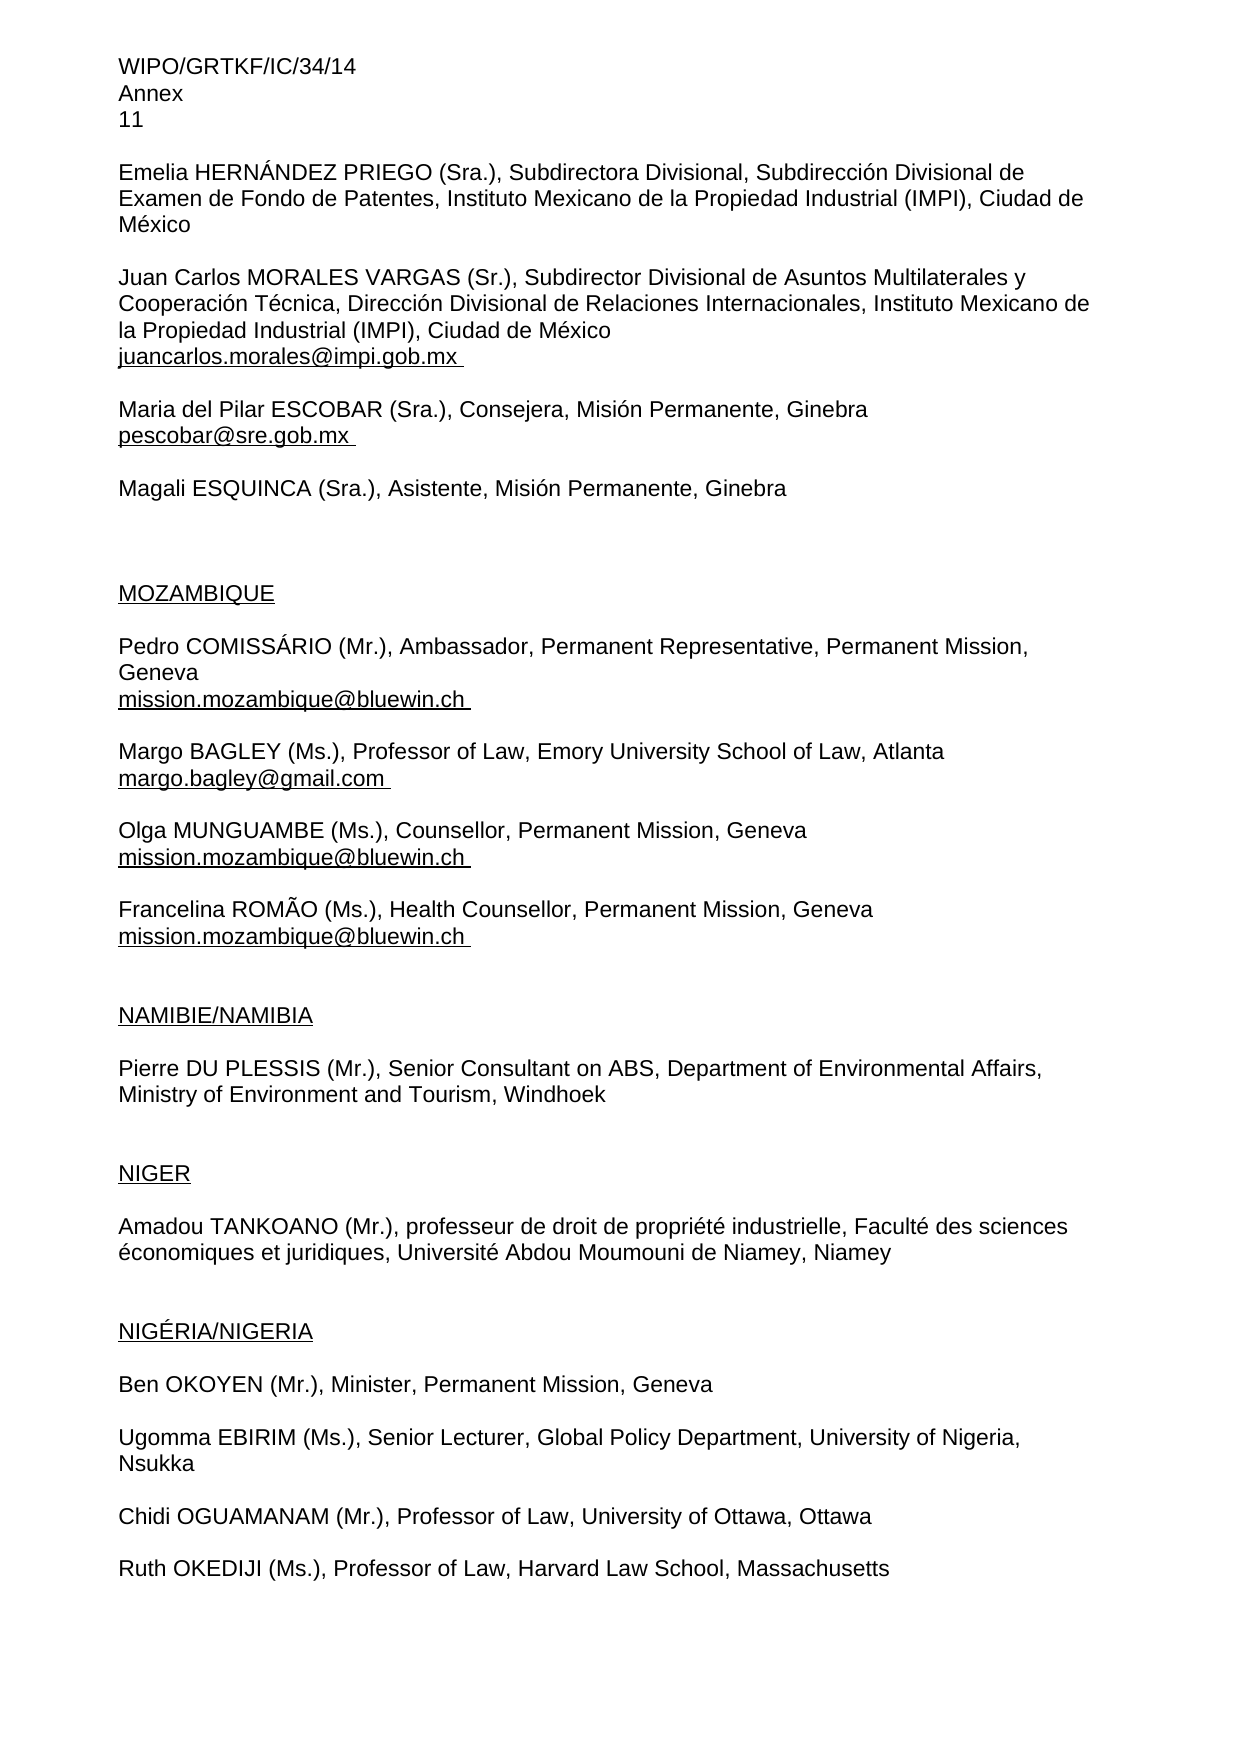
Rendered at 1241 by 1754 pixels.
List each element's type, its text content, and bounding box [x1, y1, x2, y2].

text Ruth OKEDIJI (Ms.), Professor of Law, Harvard Law School, Massachusetts [118, 1555, 1092, 1582]
text margo.bagley@gmail.com [118, 765, 1092, 791]
text Magali ESQUINCA (Sra.), Asistente, Misión Permanente, Ginebra [118, 475, 1092, 501]
text NAMIBIE/NAMIBIA [118, 1002, 1092, 1028]
text MOZAMBIQUE [118, 580, 1092, 607]
text Olga MUNGUAMBE (Ms.), Counsellor, Permanent Mission, Geneva [118, 817, 1092, 844]
text pescobar@sre.gob.mx [118, 422, 1092, 448]
text Pedro COMISSÁRIO (Mr.), Ambassador, Permanent Representative, Permanent Mission, Geneva [118, 633, 1092, 686]
text mission.mozambique@bluewin.ch [118, 923, 1092, 949]
text NIGÉRIA/NIGERIA [118, 1318, 1092, 1344]
text Chidi OGUAMANAM (Mr.), Professor of Law, University of Ottawa, Ottawa [118, 1503, 1092, 1529]
text Juan Carlos MORALES VARGAS (Sr.), Subdirector Divisional de Asuntos Multilaterales y Cooperación Técnica, Dirección Divisional de Relaciones Internacionales, Instituto Mexicano de la Propiedad Industrial (IMPI), Ciudad de México [118, 264, 1092, 343]
text Maria del Pilar ESCOBAR (Sra.), Consejera, Misión Permanente, Ginebra [118, 396, 1092, 422]
text Ugomma EBIRIM (Ms.), Senior Lecturer, Global Policy Department, University of Nigeria, Nsukka [118, 1423, 1092, 1476]
text juancarlos.morales@impi.gob.mx [118, 343, 1092, 369]
text Ben OKOYEN (Mr.), Minister, Permanent Mission, Geneva [118, 1371, 1092, 1397]
text mission.mozambique@bluewin.ch [118, 844, 1092, 870]
text Francelina ROMÃO (Ms.), Health Counsellor, Permanent Mission, Geneva [118, 896, 1092, 923]
text Amadou TANKOANO (Mr.), professeur de droit de propriété industrielle, Faculté des sciences économiques et juridiques, Université Abdou Moumouni de Niamey, Niamey [118, 1213, 1092, 1265]
text Emelia HERNÁNDEZ PRIEGO (Sra.), Subdirectora Divisional, Subdirección Divisional de Examen de Fondo de Patentes, Instituto Mexicano de la Propiedad Industrial (IMPI), Ciudad de México [118, 158, 1092, 238]
text mission.mozambique@bluewin.ch [118, 686, 1092, 712]
text Margo BAGLEY (Ms.), Professor of Law, Emory University School of Law, Atlanta [118, 738, 1092, 765]
text NIGER [118, 1160, 1092, 1186]
text Pierre DU PLESSIS (Mr.), Senior Consultant on ABS, Department of Environmental Affairs, Ministry of Environment and Tourism, Windhoek [118, 1054, 1092, 1107]
